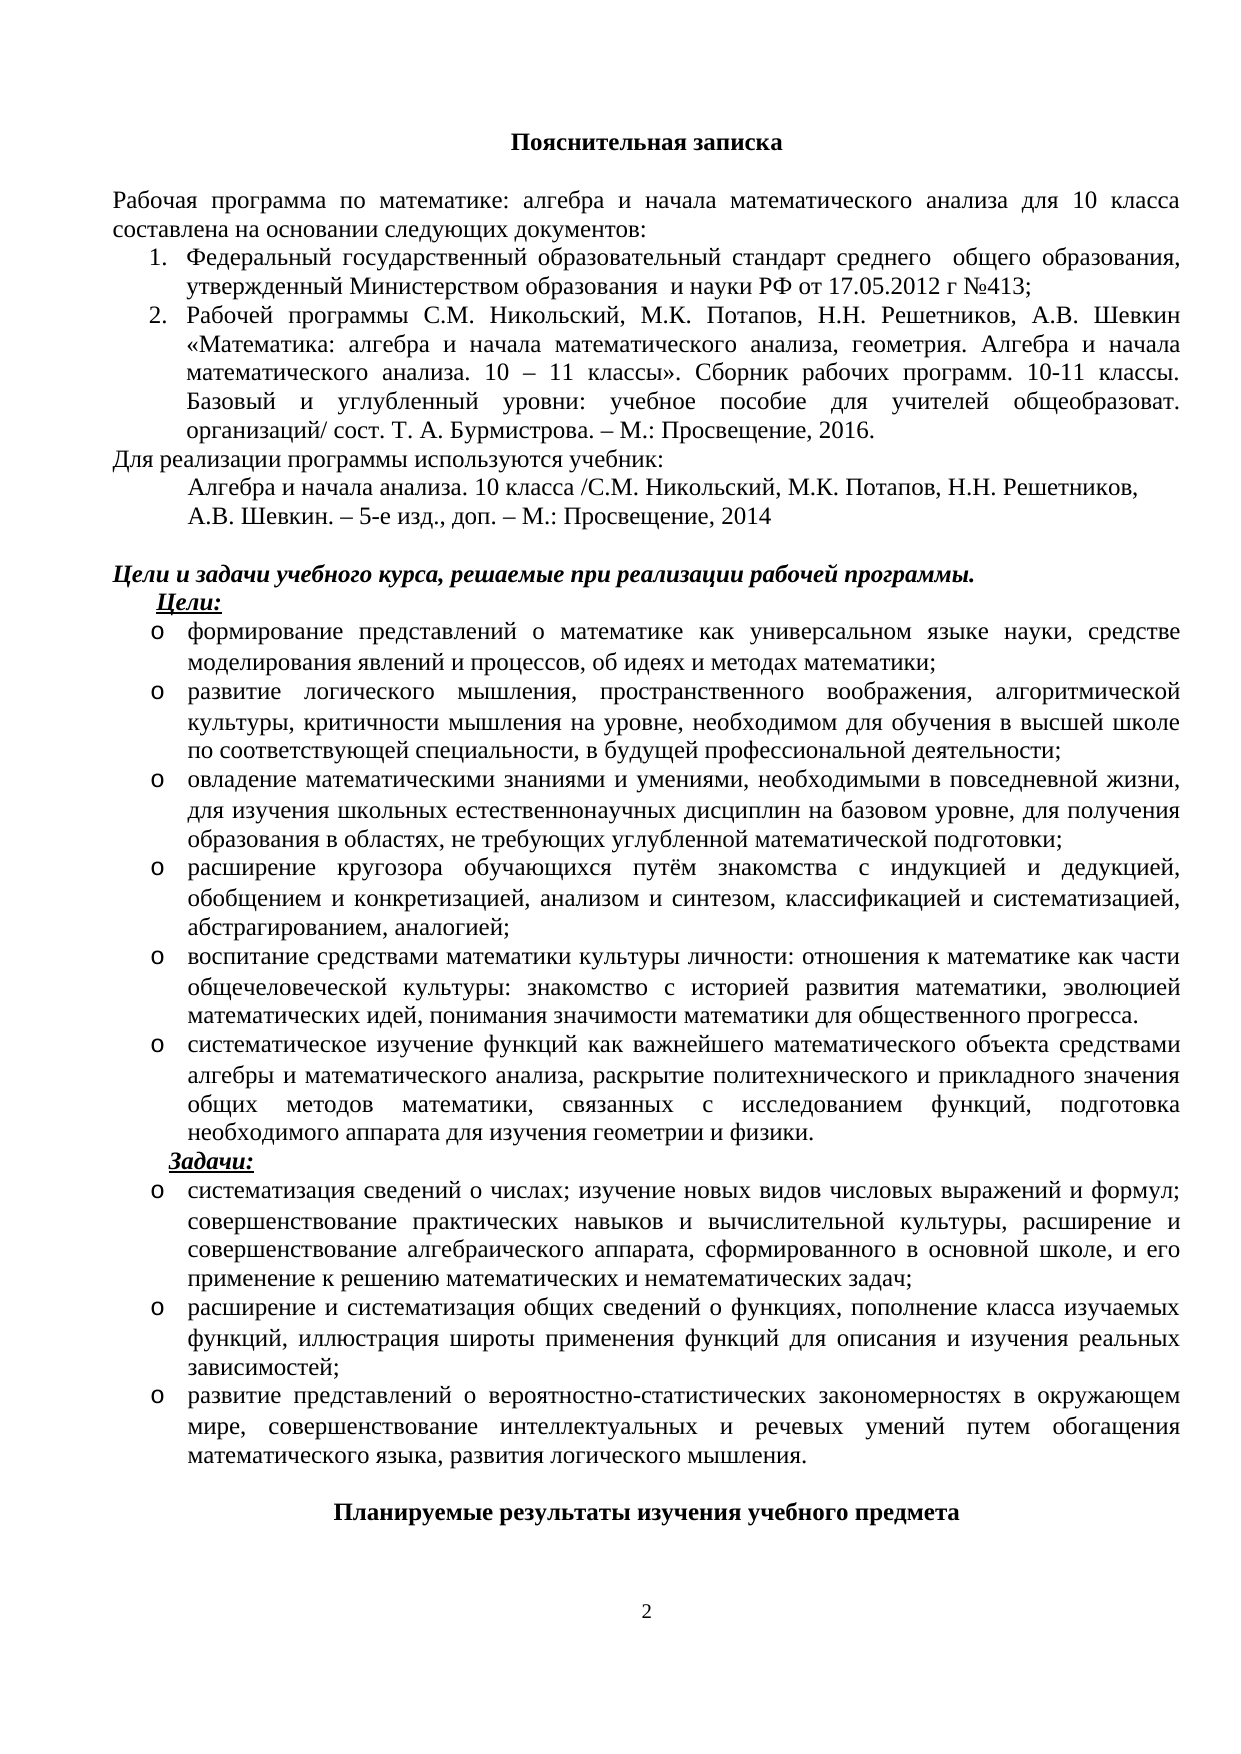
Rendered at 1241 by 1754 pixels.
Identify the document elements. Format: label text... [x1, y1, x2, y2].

text Для реализации программы используются учебник: [112, 444, 1181, 472]
text Цели и задачи учебного курса, решаемые при реализации рабочей программы. [112, 559, 1181, 587]
list систематическое изучение функций как важнейшего математического объекта средствами алгебры и математического анализа, раскрытие политехнического и прикладного значения общих методов математики, связанных с исследованием функций, подготовка необходимого аппарата для изучения геометрии и физики. [150, 1029, 1181, 1146]
text Рабочая программа по математике: алгебра и начала математического анализа для 10 класса составлена на основании следующих документов: [112, 185, 1181, 242]
list формирование представлений о математике как универсальном языке науки, средстве моделирования явлений и процессов, об идеях и методах математики; [150, 616, 1181, 676]
text Алгебра и начала анализа. 10 класса /С.М. Никольский, М.К. Потапов, Н.Н. Решетников, А.В. Шевкин. – 5-е изд., доп. – М.: Просвещение, 2014 [187, 472, 1181, 530]
list развитие логического мышления, пространственного воображения, алгоритмической культуры, критичности мышления на уровне, необходимом для обучения в высшей школе по соответствующей специальности, в будущей профессиональной деятельности; [150, 676, 1181, 764]
list воспитание средствами математики культуры личности: отношения к математике как части общечеловеческой культуры: знакомство с историей развития математики, эволюцией математических идей, понимания значимости математики для общественного прогресса. [150, 941, 1181, 1029]
list Рабочей программы С.М. Никольский, М.К. Потапов, Н.Н. Решетников, А.В. Шевкин «Математика: алгебра и начала математического анализа, геометрия. Алгебра и начала математического анализа. 10 – 11 классы». Сборник рабочих программ. 10-11 классы. Базовый и углубленный уровни: учебное пособие для учителей общеобразоват. организаций/ сост. Т. А. Бурмистрова. – М.: Просвещение, 2016. [148, 300, 1181, 444]
list овладение математическими знаниями и умениями, необходимыми в повседневной жизни, для изучения школьных естественнонаучных дисциплин на базовом уровне, для получения образования в областях, не требующих углубленной математической подготовки; [150, 764, 1181, 852]
list расширение и систематизация общих сведений о функциях, пополнение класса изучаемых функций, иллюстрация широты применения функций для описания и изучения реальных зависимостей; [150, 1292, 1181, 1380]
list Федеральный государственный образовательный стандарт среднего общего образования, утвержденный Министерством образования и науки РФ от 17.05.2012 г №413; [148, 242, 1181, 300]
list развитие представлений о вероятностно-статистических закономерностях в окружающем мире, совершенствование интеллектуальных и речевых умений путем обогащения математического языка, развития логического мышления. [150, 1380, 1181, 1469]
text Планируемые результаты изучения учебного предмета [112, 1497, 1181, 1526]
text Цели: [112, 587, 1181, 616]
list систематизация сведений о числах; изучение новых видов числовых выражений и формул; совершенствование практических навыков и вычислительной культуры, расширение и совершенствование алгебраического аппарата, сформированного в основной школе, и его применение к решению математических и нематематических задач; [150, 1175, 1181, 1292]
list расширение кругозора обучающихся путём знакомства с индукцией и дедукцией, обобщением и конкретизацией, анализом и синтезом, классификацией и систематизацией, абстрагированием, аналогией; [150, 852, 1181, 941]
text Пояснительная записка [112, 127, 1181, 156]
text Задачи: [112, 1146, 1181, 1175]
